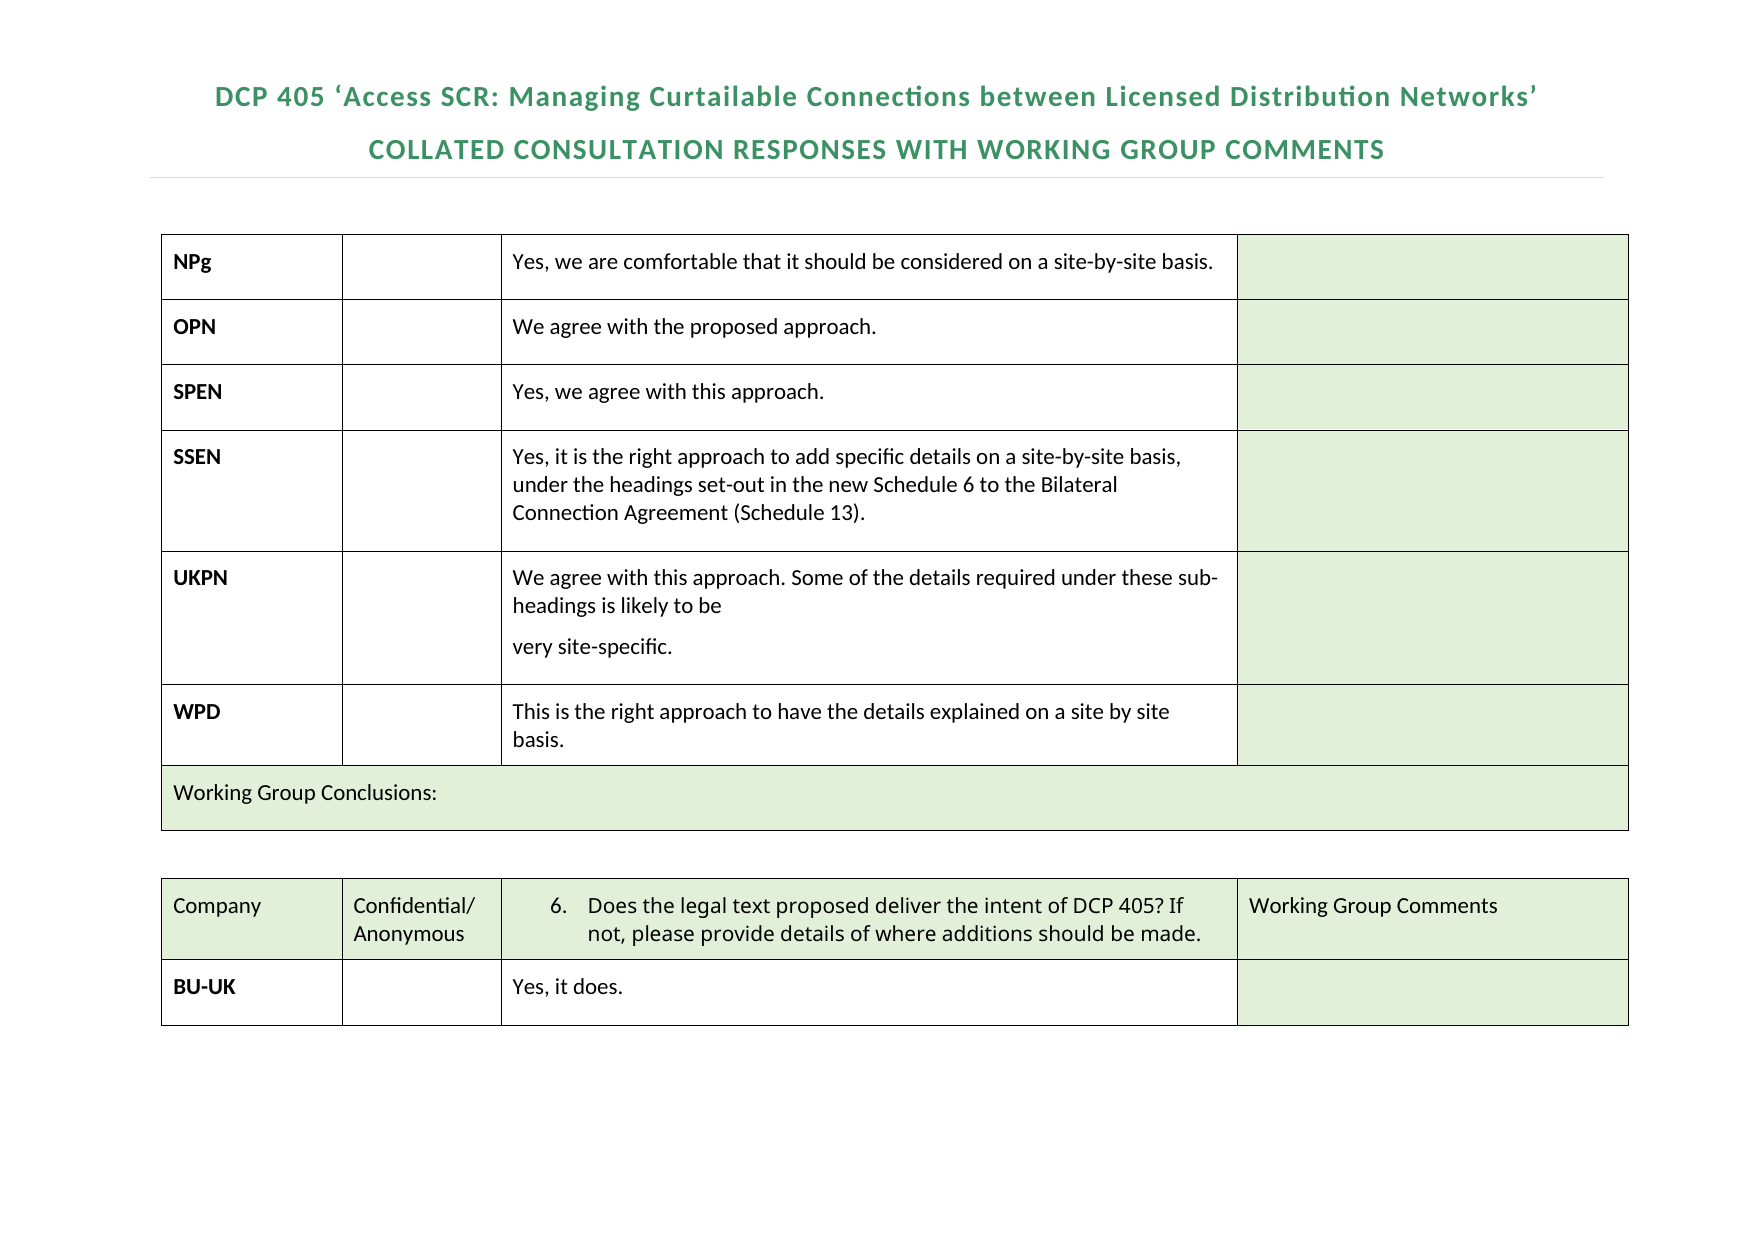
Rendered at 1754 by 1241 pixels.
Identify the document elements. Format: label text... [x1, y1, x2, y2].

table_header Company [162, 879, 342, 959]
table_cell Working Group Conclusions: [162, 766, 1628, 830]
table_cell [1238, 960, 1628, 1025]
table_cell [343, 431, 501, 551]
table_cell SPEN [162, 365, 342, 429]
table_cell WPD [162, 685, 342, 765]
table_cell Yes, it does. [502, 960, 1237, 1025]
table_cell [1238, 300, 1628, 364]
table_header Working Group Comments [1238, 879, 1628, 959]
table_cell Yes, it is the right approach to add specific details on a site-by-site basis, under the headings set-out in the new Schedule 6 to the Bilateral Connection Agreement (Schedule 13). [502, 431, 1237, 551]
table_cell [1238, 685, 1628, 765]
table_cell NPg [162, 235, 342, 299]
table_cell [343, 960, 501, 1025]
table_cell [1238, 365, 1628, 429]
table_cell OPN [162, 300, 342, 364]
table_header Does the legal text proposed deliver the intent of DCP 405? If not, please provide details of where additions should be made. [502, 879, 1237, 959]
table_cell SSEN [162, 431, 342, 551]
table_cell [343, 300, 501, 364]
table_cell UKPN [162, 552, 342, 684]
table_cell Yes, we are comfortable that it should be considered on a site-by-site basis. [502, 235, 1237, 299]
table_cell We agree with the proposed approach. [502, 300, 1237, 364]
table_cell [343, 552, 501, 684]
table_cell This is the right approach to have the details explained on a site by site basis. [502, 685, 1237, 765]
table_header Confidential/ Anonymous [343, 879, 501, 959]
table_cell Yes, we agree with this approach. [502, 365, 1237, 429]
table_cell [343, 685, 501, 765]
table_cell [343, 235, 501, 299]
table_cell We agree with this approach. Some of the details required under these sub-headings is likely to be very site-specific. [502, 552, 1237, 684]
table_cell BU-UK [162, 960, 342, 1025]
table_cell [343, 365, 501, 429]
table_cell [1238, 235, 1628, 299]
table_cell [1238, 431, 1628, 551]
table_cell [1238, 552, 1628, 684]
